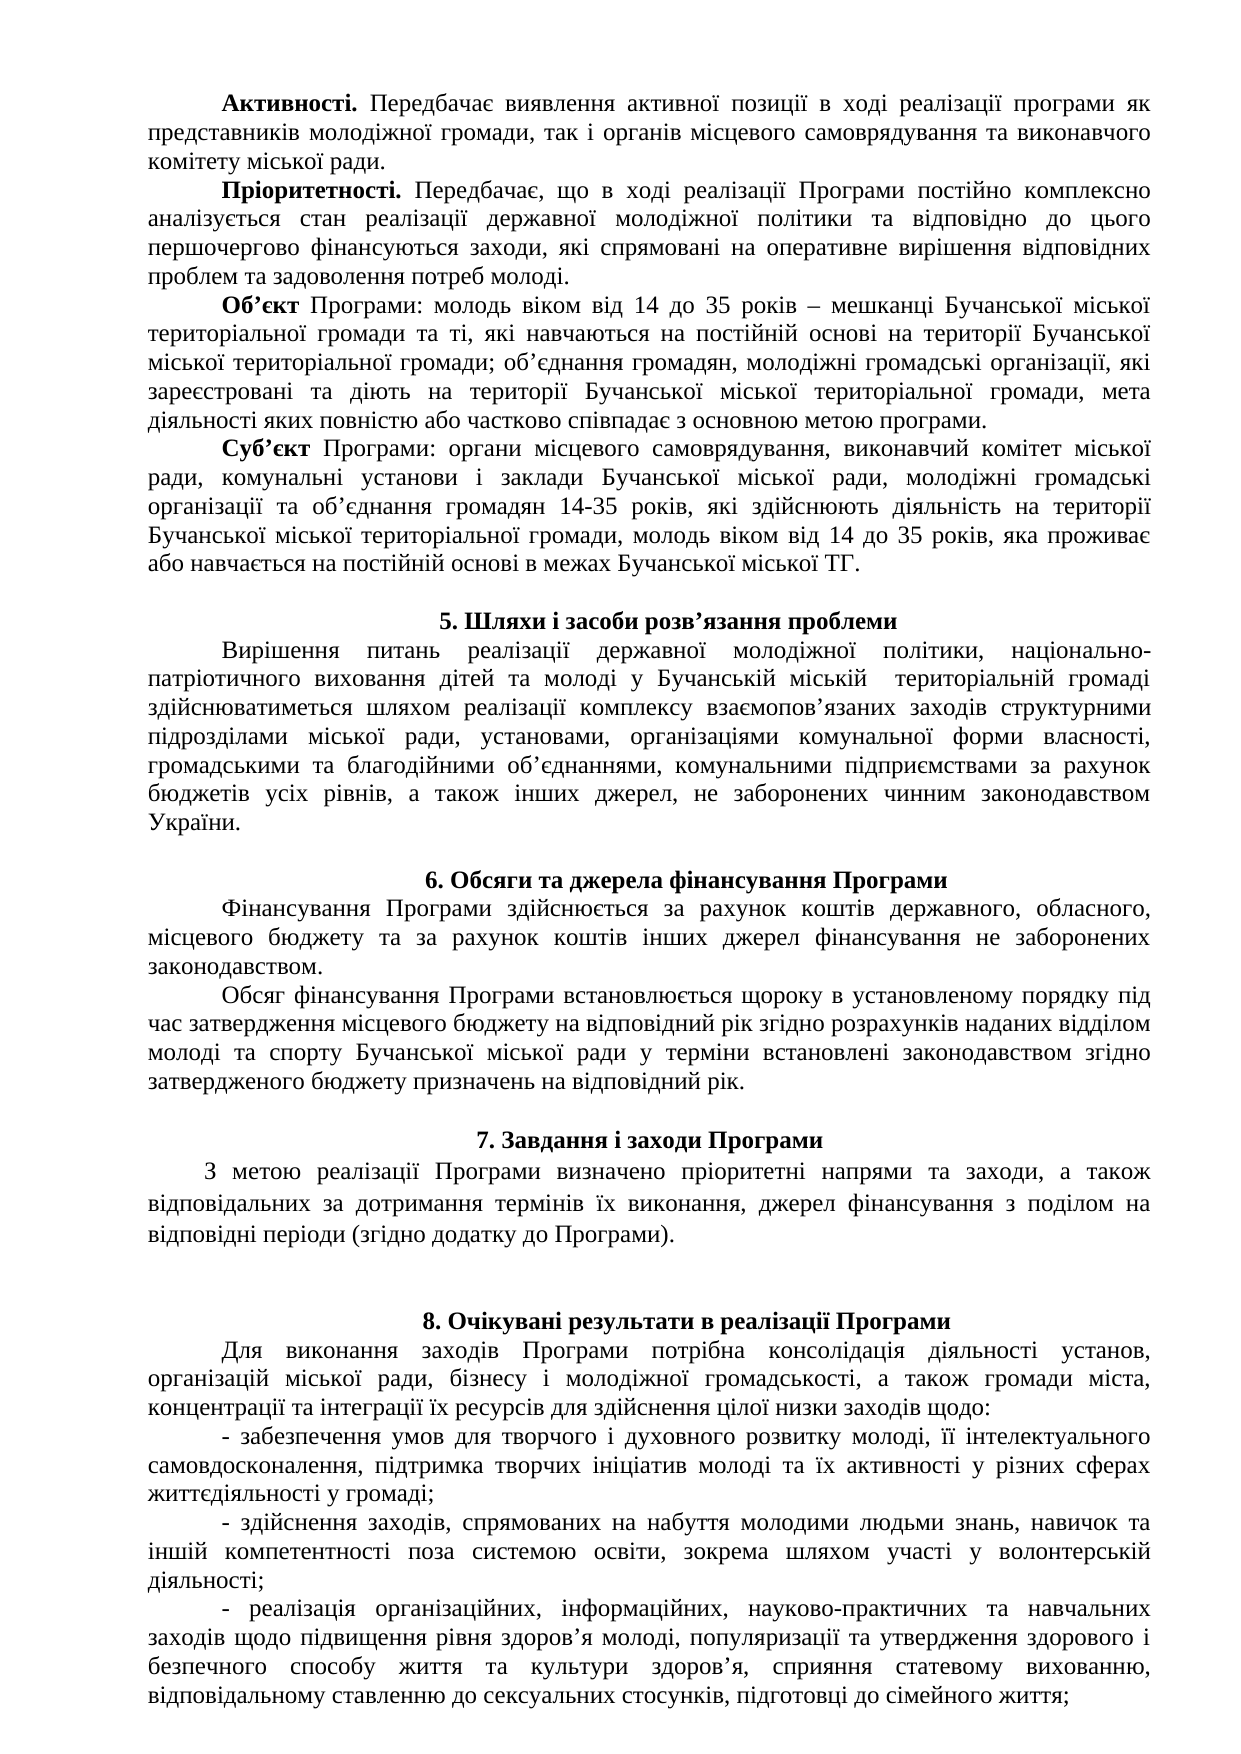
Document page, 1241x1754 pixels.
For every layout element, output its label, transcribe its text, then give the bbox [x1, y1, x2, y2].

text Пріоритетності. Передбачає, що в ході реалізації Програми постійно комплексно аналізується стан реалізації державної молодіжної політики та відповідно до цього першочергово фінансуються заходи, які спрямовані на оперативне вирішення відповідних проблем та задоволення потреб молоді. [148, 175, 1152, 290]
text З метою реалізації Програми визначено пріоритетні напрями та заходи, а також відповідальних за дотримання термінів їх виконання, джерел фінансування з поділом на відповідні періоди (згідно додатку до Програми). [148, 1155, 1152, 1248]
text Суб’єкт Програми: органи місцевого самоврядування, виконавчий комітет міської ради, комунальні установи і заклади Бучанської міської ради, молодіжні громадські організації та об’єднання громадян 14-35 років, які здійснюють діяльність на території Бучанської міської територіальної громади, молодь віком від 14 до 35 років, яка проживає або навчається на постійній основі в межах Бучанської міської ТГ. [148, 433, 1152, 577]
text - здійснення заходів, спрямованих на набуття молодими людьми знань, навичок та іншій компетентності поза системою освіти, зокрема шляхом участі у волонтерській діяльності; [148, 1507, 1152, 1593]
list 8. Очікувані результати в реалізації Програми [221, 1306, 1152, 1335]
text Об’єкт Програми: молодь віком від 14 до 35 років – мешканці Бучанської міської територіальної громади та ті, які навчаються на постійній основі на території Бучанської міської територіальної громади; об’єднання громадян, молодіжні громадські організації, які зареєстровані та діють на території Бучанської міської територіальної громади, мета діяльності яких повністю або частково співпадає з основною метою програми. [148, 290, 1152, 433]
text - забезпечення умов для творчого і духовного розвитку молоді, її інтелектуального самовдосконалення, підтримка творчих ініціатив молоді та їх активності у різних сферах життєдіяльності у громаді; [148, 1421, 1152, 1507]
text Фінансування Програми здійснюється за рахунок коштів державного, обласного, місцевого бюджету та за рахунок коштів інших джерел фінансування не заборонених законодавством. [148, 893, 1152, 980]
text 5. Шляхи і засоби розв’язання проблеми [185, 606, 1152, 635]
text Вирішення питань реалізації державної молодіжної політики, національно-патріотичного виховання дітей та молоді у Бучанській міській територіальній громаді здійснюватиметься шляхом реалізації комплексу взаємопов’язаних заходів структурними підрозділами міської ради, установами, організаціями комунальної форми власності, громадськими та благодійними об’єднаннями, комунальними підприємствами за рахунок бюджетів усіх рівнів, а також інших джерел, не заборонених чинним законодавством України. [148, 635, 1152, 836]
text - реалізація організаційних, інформаційних, науково-практичних та навчальних заходів щодо підвищення рівня здоров’я молоді, популяризації та утвердження здорового і безпечного способу життя та культури здоров’я, сприяння статевому вихованню, відповідальному ставленню до сексуальних стосунків, підготовці до сімейного життя; [148, 1593, 1152, 1708]
text 7. Завдання і заходи Програми [148, 1123, 1152, 1155]
text Активності. Передбачає виявлення активної позиції в ході реалізації програми як представників молодіжної громади, так і органів місцевого самоврядування та виконавчого комітету міської ради. [148, 88, 1152, 175]
text Для виконання заходів Програми потрібна консолідація діяльності установ, організацій міської ради, бізнесу і молодіжної громадськості, а також громади міста, концентрації та інтеграції їх ресурсів для здійснення цілої низки заходів щодо: [148, 1335, 1152, 1421]
text Обсяг фінансування Програми встановлюється щороку в установленому порядку під час затвердження місцевого бюджету на відповідний рік згідно розрахунків наданих відділом молоді та спорту Бучанської міської ради у терміни встановлені законодавством згідно затвердженого бюджету призначень на відповідний рік. [148, 980, 1152, 1095]
text 6. Обсяги та джерела фінансування Програми [148, 865, 1152, 893]
